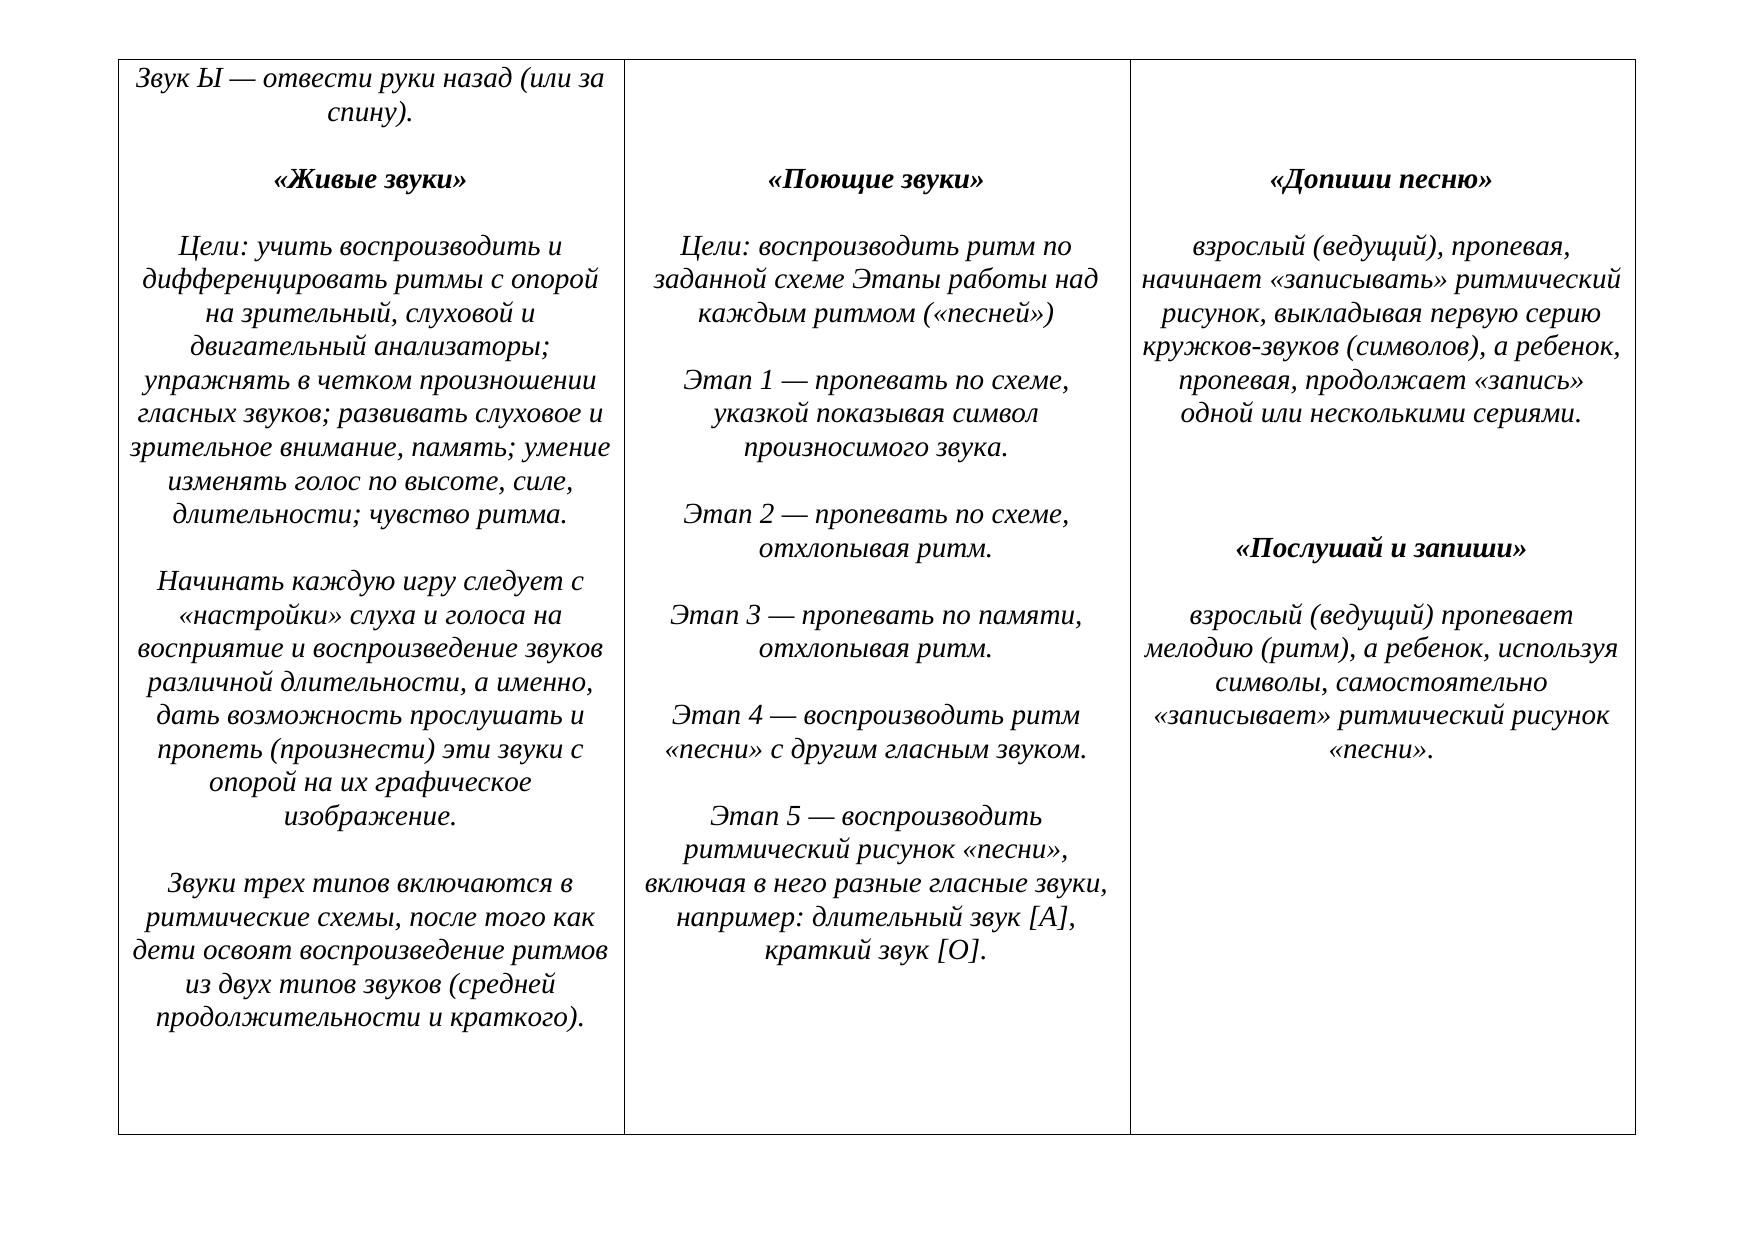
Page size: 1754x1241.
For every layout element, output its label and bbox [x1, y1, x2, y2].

table_header [625, 60, 1130, 1133]
table_header [119, 60, 624, 1133]
table_header [1131, 60, 1635, 1133]
